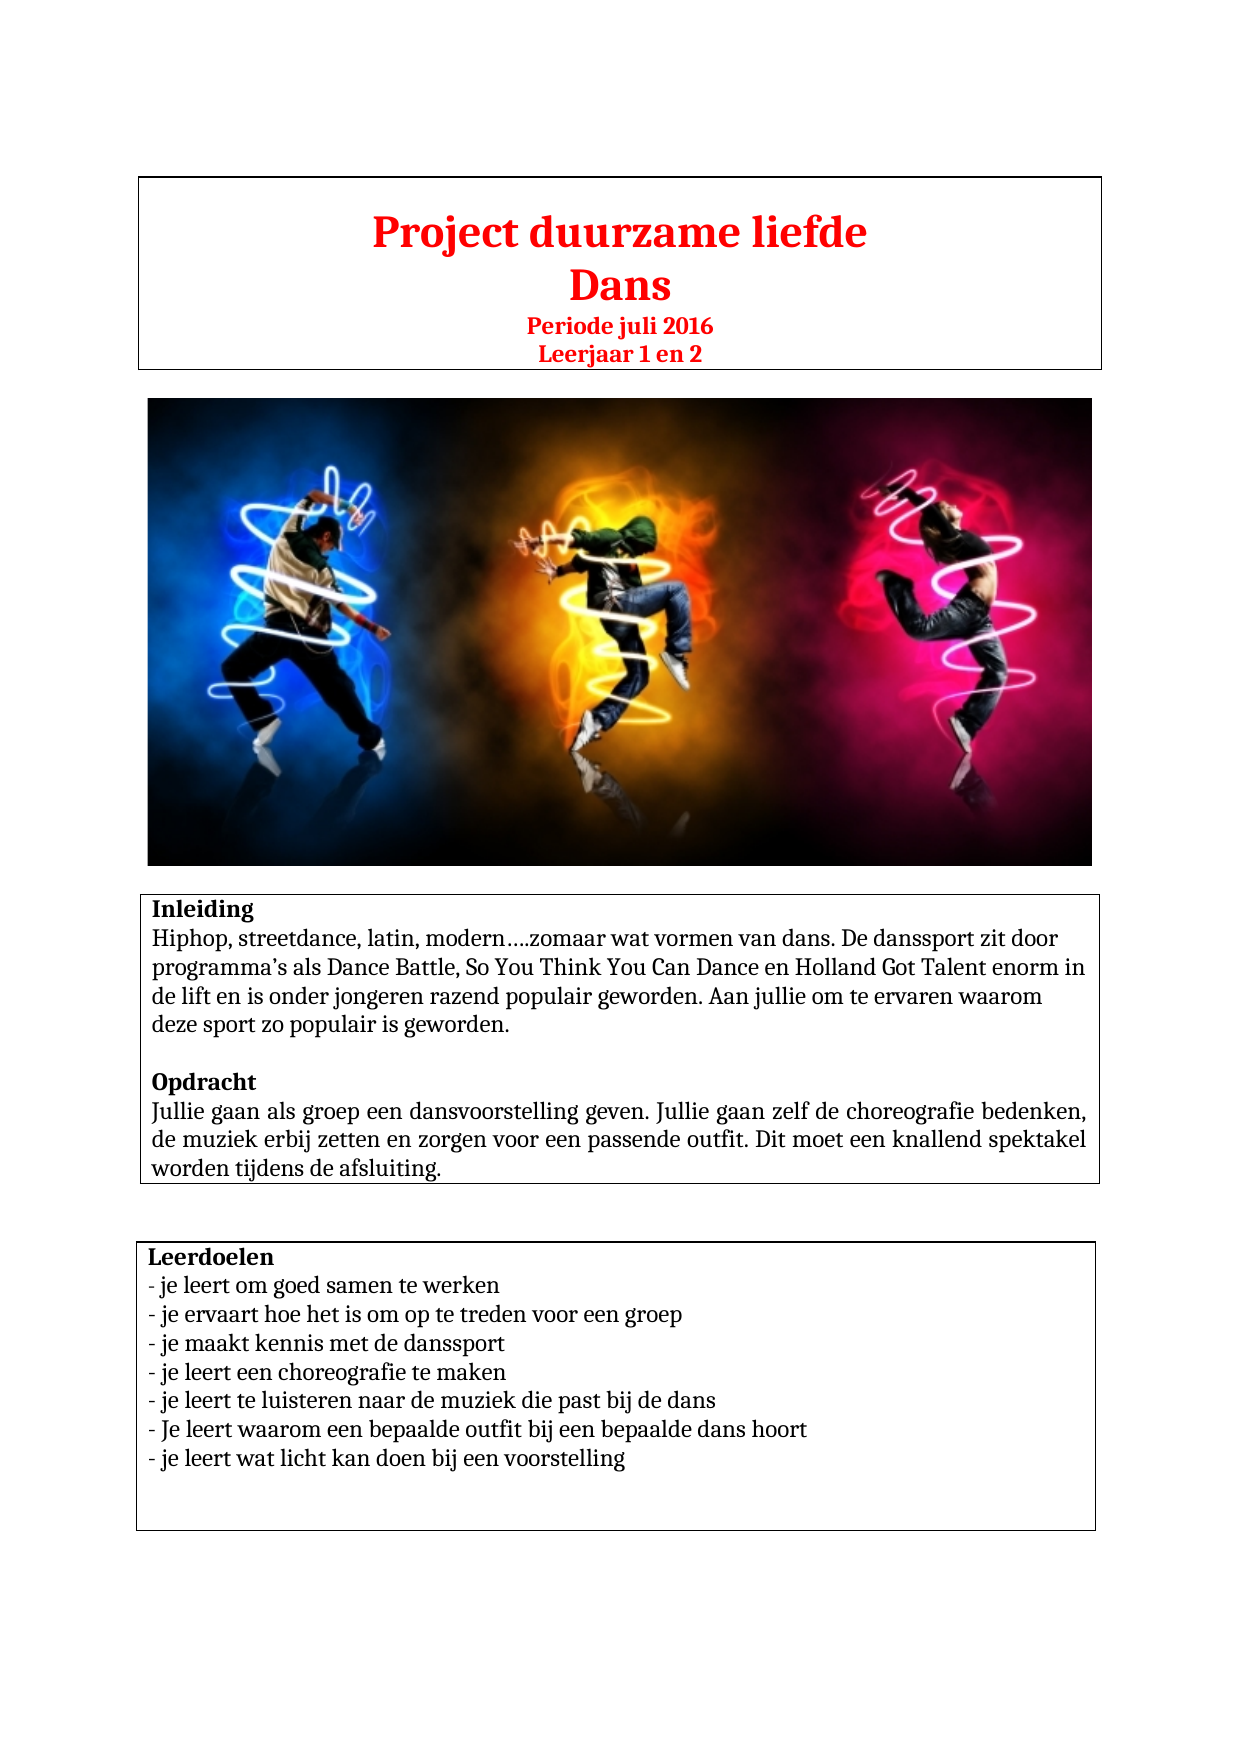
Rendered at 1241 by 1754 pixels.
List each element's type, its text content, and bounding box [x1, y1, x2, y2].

text Dans [148, 259, 1093, 312]
text Leerjaar 1 en 2 [139, 339, 1101, 369]
text Project duurzame liefde [148, 206, 1093, 259]
text Periode juli 2016 [148, 312, 1093, 339]
table_header Leerdoelen - je leert om goed samen te werken - je ervaart hoe het is om op te treden voor een groep - je maakt kennis met de danssport - je leert een choreografie te maken - je leert te luisteren naar de muziek die past bij de dans - Je leert waarom een bepaalde outfit bij een bepaalde dans hoort - je leert wat licht kan doen bij een voorstelling [137, 1243, 1095, 1530]
picture [147, 398, 1092, 866]
table_header Inleiding Hiphop, streetdance, latin, modern….zomaar wat vormen van dans. De danssport zit door programma’s als Dance Battle, So You Think You Can Dance en Holland Got Talent enorm in de lift en is onder jongeren razend populair geworden. Aan jullie om te ervaren waarom deze sport zo populair is geworden. Opdracht Jullie gaan als groep een dansvoorstelling geven. Jullie gaan zelf de choreografie bedenken, de muziek erbij zetten en zorgen voor een passende outfit. Dit moet een knallend spektakel worden tijdens de afsluiting. [141, 895, 1099, 1183]
